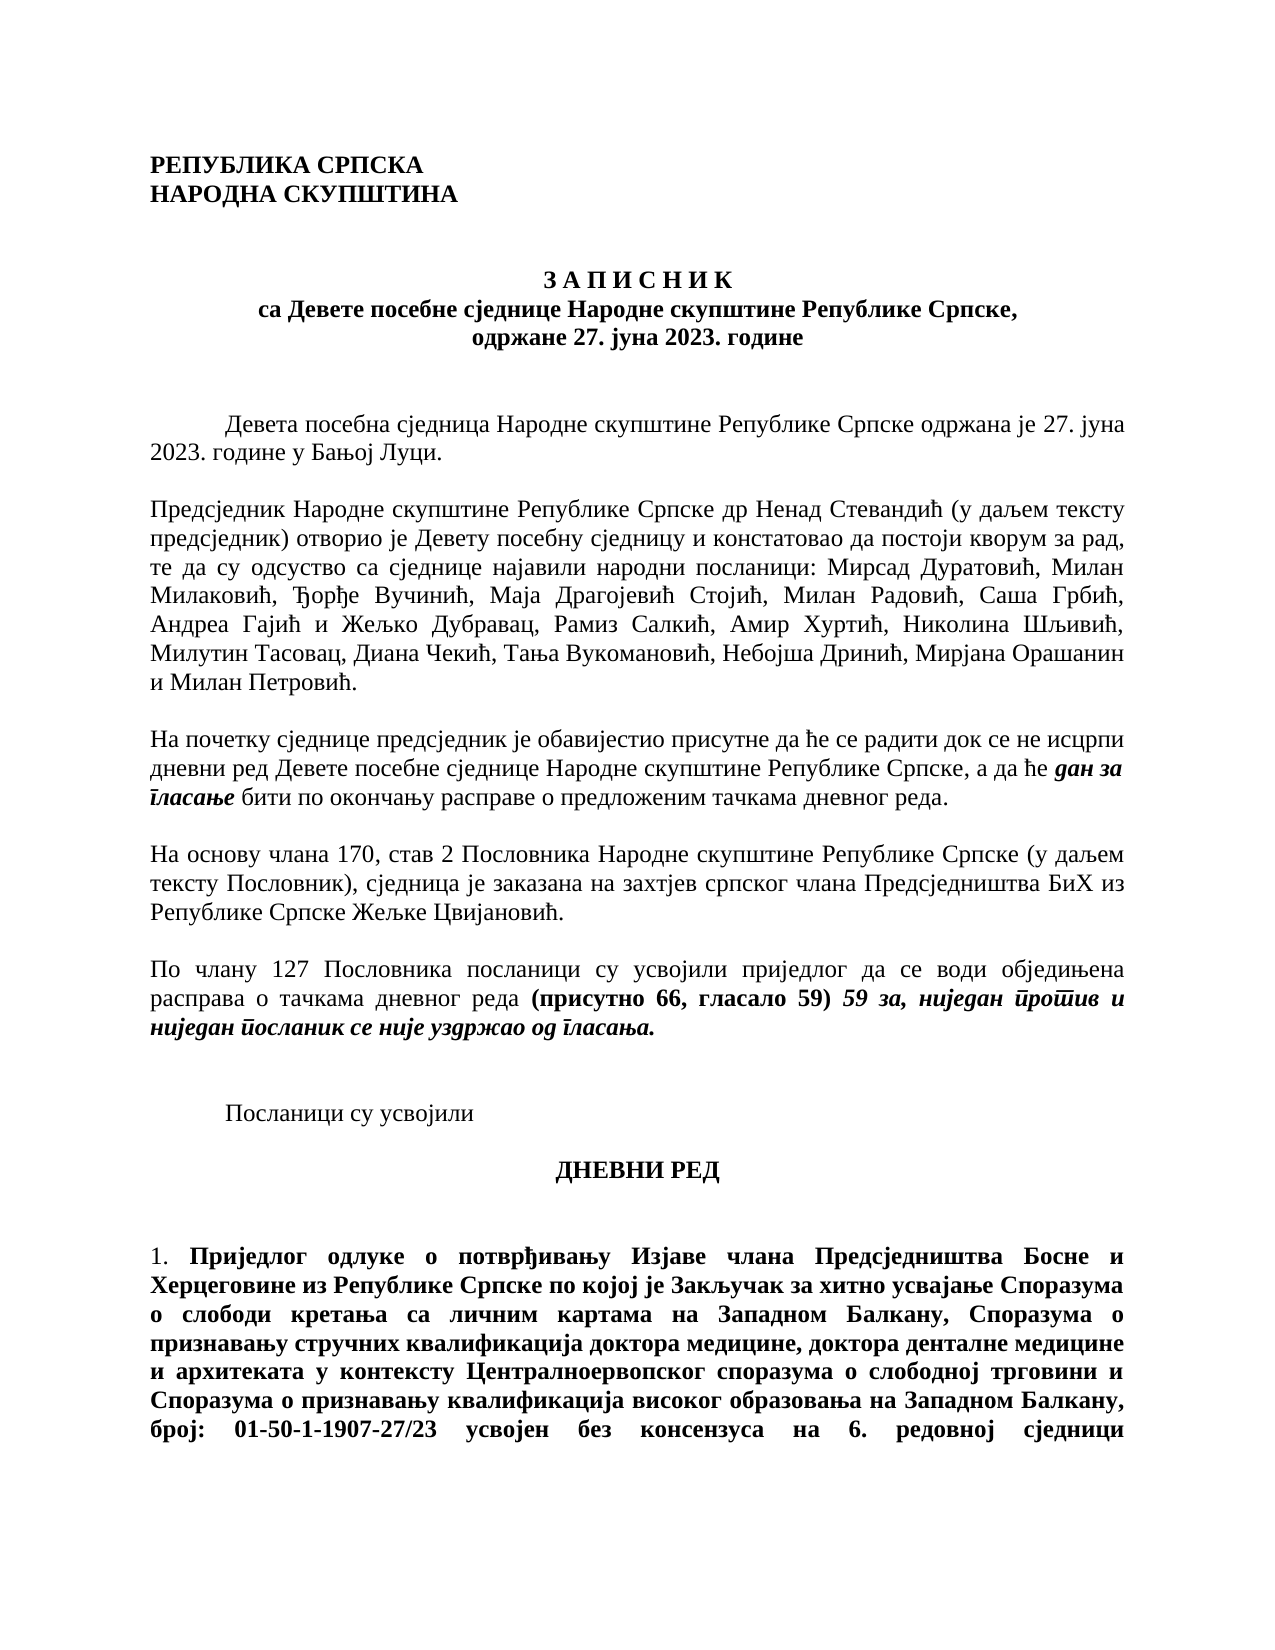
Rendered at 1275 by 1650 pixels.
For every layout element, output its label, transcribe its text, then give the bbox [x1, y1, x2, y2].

text са Девете посебне сједнице Народне скупштине Републике Српске, [150, 294, 1125, 322]
text На почетку сједнице предсједник је обавијестио присутне да ће се радити док се не исцрпи дневни ред Девете посебне сједнице Народне скупштине Републике Српске, а да ће дан за гласање бити по окончању расправе о предложеним тачкама дневног реда. [150, 724, 1125, 811]
text По члану 127 Пословника посланици су усвојили приједлог да се води обједињена расправа о тачкама дневног реда (присутно 66, гласало 59) 59 за, ниједан против и ниједан посланик се није уздржао од гласања. [150, 954, 1125, 1041]
text ДНЕВНИ РЕД [150, 1155, 1125, 1183]
text РЕПУБЛИКА СРПСКА [150, 150, 1125, 179]
text НАРОДНА СКУПШТИНА [150, 179, 1125, 207]
text Предсједник Народне скупштине Републике Српске др Ненад Стевандић (у даљем тексту предсједник) отворио је Девету посебну сједницу и констатовао да постоји кворум за рад, те да су одсуство са сједнице најавили народни посланици: Мирсад Дуратовић, Милан Милаковић, Ђорђе Вучинић, Маја Драгојевић Стојић, Милан Радовић, Саша Грбић, Андреа Гајић и Жељко Дубравац, Рамиз Салкић, Амир Хуртић, Николина Шљивић, Милутин Тасовац, Диана Чекић, Тања Вукомановић, Небојша Дринић, Мирјана Орашанин и Милан Петровић. [150, 494, 1125, 696]
text Посланици су усвојили [150, 1098, 1125, 1127]
text Девета посебна сједница Народне скупштине Републике Српске одржана је 27. јуна 2023. године у Бањој Луци. [150, 409, 1125, 466]
text одржане 27. јуна 2023. године [150, 322, 1125, 351]
text На основу члана 170, став 2 Пословника Народне скупштине Републике Српске (у даљем тексту Пословник), сједница је заказана на захтјев српског члана Предсједништва БиХ из Републике Српске Жељке Цвијановић. [150, 839, 1125, 926]
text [150, 1241, 1125, 1443]
text З А П И С Н И К [150, 265, 1125, 294]
